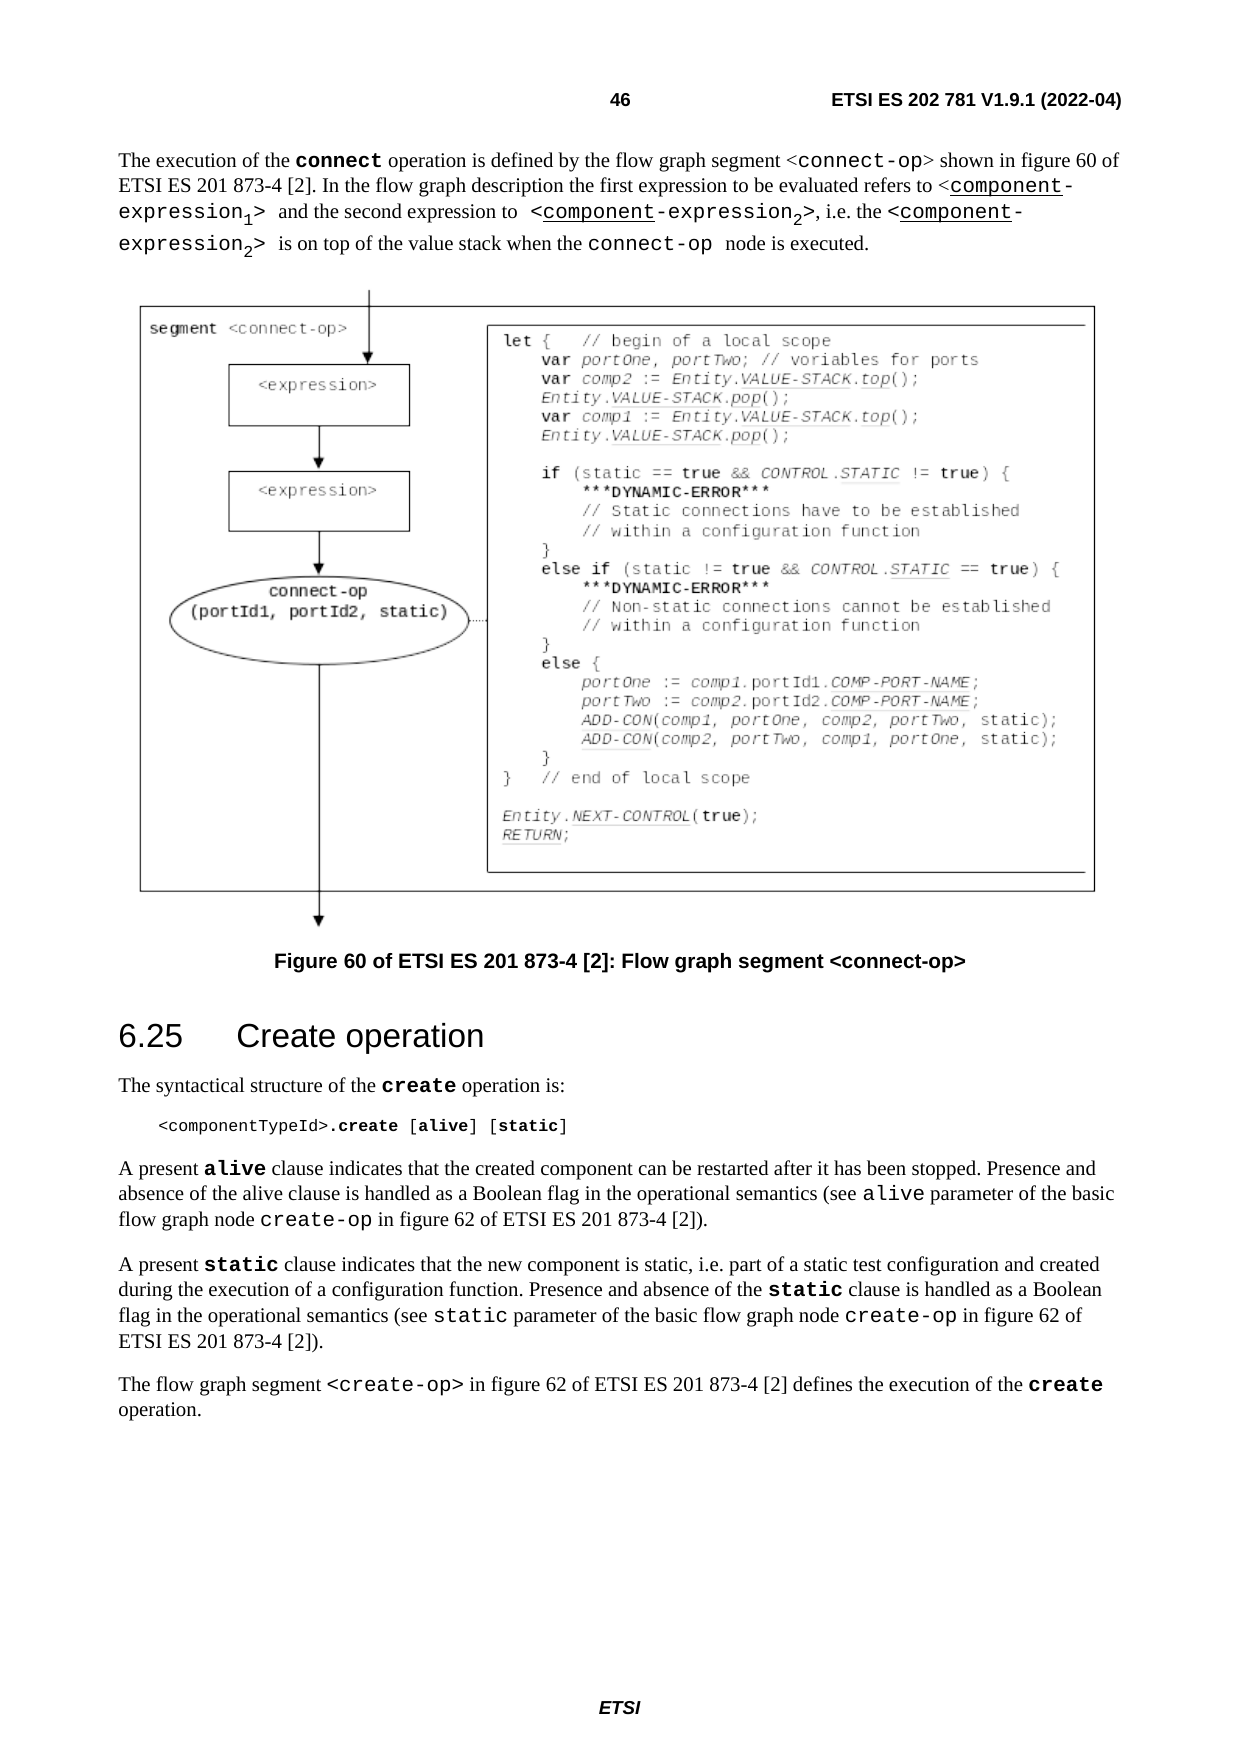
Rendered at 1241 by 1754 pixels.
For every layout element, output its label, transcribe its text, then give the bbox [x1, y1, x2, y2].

text The flow graph segment <create-op> in figure 62 of ETSI ES 201 873-4 [2] defines the execution of the create operation. [118, 1371, 1122, 1421]
text <componentTypeId>.create [alive] [static] [118, 1118, 1122, 1137]
text The execution of the connect operation is defined by the flow graph segment <connect-op> shown in figure 60 of ETSI ES 201 873-4 [2]. In the flow graph description the first expression to be evaluated refers to <component-expression1> and the second expression to <component-expression2>, i.e. the <component-expression2> is on top of the value stack when the connect-op node is executed. [118, 148, 1122, 262]
text A present alive clause indicates that the created component can be restarted after it has been stopped. Presence and absence of the alive clause is handled as a Boolean flag in the operational semantics (see alive parameter of the basic flow graph node create-op in figure 62 of ETSI ES 201 873-4 [2]). [118, 1156, 1122, 1233]
subtitle 6.25 Create operation [118, 1016, 1122, 1054]
text The syntactical structure of the create operation is: [118, 1073, 1122, 1099]
text Figure 60 of ETSI ES 201 873-4 [2]: Flow graph segment <connect-op> [118, 948, 1122, 972]
text A present static clause indicates that the new component is static, i.e. part of a static test configuration and created during the execution of a configuration function. Presence and absence of the static clause is handled as a Boolean flag in the operational semantics (see static parameter of the basic flow graph node create-op in figure 62 of ETSI ES 201 873-4 [2]). [118, 1251, 1122, 1353]
